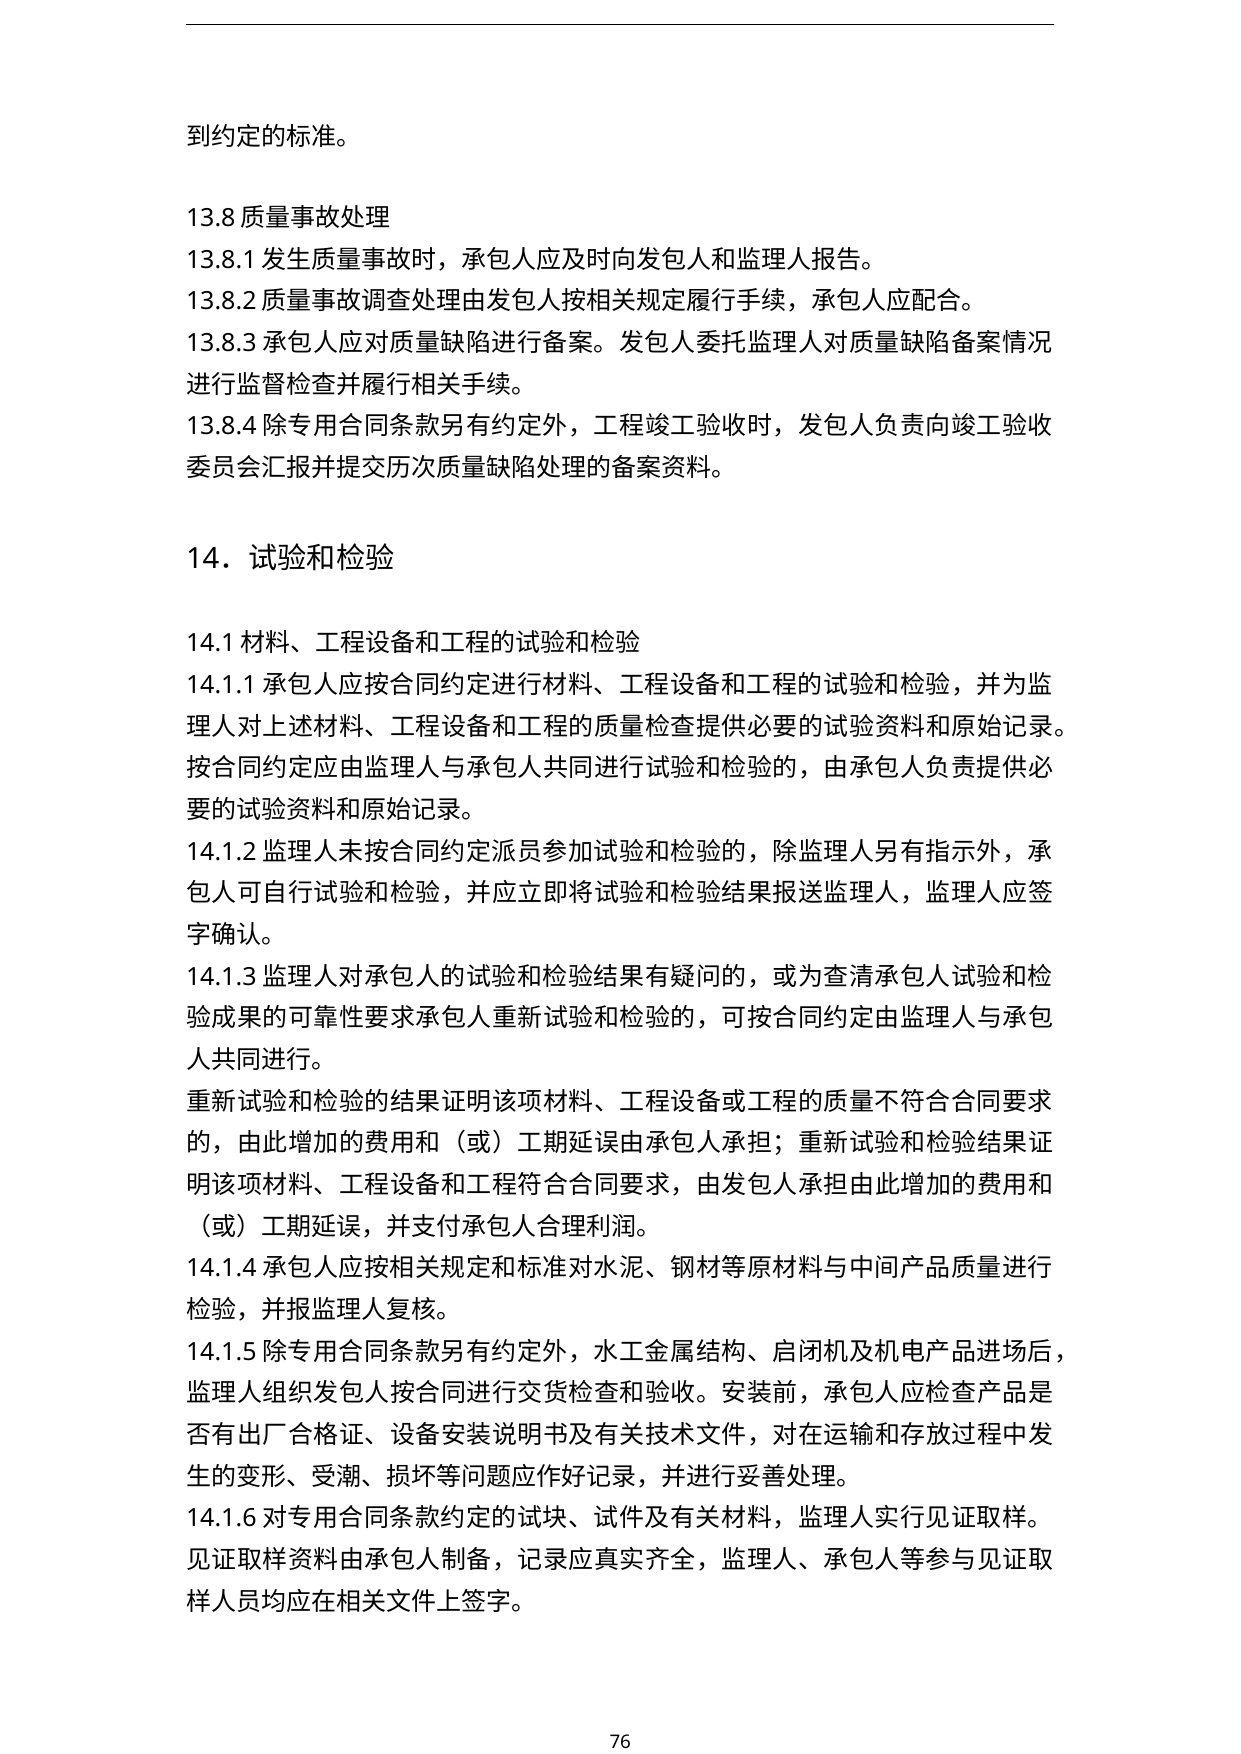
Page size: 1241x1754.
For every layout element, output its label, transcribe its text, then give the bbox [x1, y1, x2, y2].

text 13.8.2质量事故调查处理由发包人按相关规定履行手续，承包人应配合。 [186, 281, 1054, 317]
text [186, 117, 1054, 153]
text 14.1材料、工程设备和工程的试验和检验 [186, 623, 1054, 659]
text 14.1.2监理人未按合同约定派员参加试验和检验的，除监理人另有指示外，承包人可自行试验和检验，并应立即将试验和检验结果报送监理人，监理人应签字确认。 [186, 831, 1054, 951]
text 14．试验和检验 [186, 535, 1054, 577]
text 14.1.4承包人应按相关规定和标准对水泥、钢材等原材料与中间产品质量进行检验，并报监理人复核。 [186, 1248, 1054, 1326]
text 14.1.5除专用合同条款另有约定外，水工金属结构、启闭机及机电产品进场后，监理人组织发包人按合同进行交货检查和验收。安装前，承包人应检查产品是否有出厂合格证、设备安装说明书及有关技术文件，对在运输和存放过程中发生的变形、受潮、损坏等问题应作好记录，并进行妥善处理。 [186, 1331, 1054, 1492]
text 14.1.3监理人对承包人的试验和检验结果有疑问的，或为查清承包人试验和检验成果的可靠性要求承包人重新试验和检验的，可按合同约定由监理人与承包人共同进行。 [186, 956, 1054, 1076]
text 重新试验和检验的结果证明该项材料、工程设备或工程的质量不符合合同要求的，由此增加的费用和（或）工期延误由承包人承担；重新试验和检验结果证明该项材料、工程设备和工程符合合同要求，由发包人承担由此增加的费用和（或）工期延误，并支付承包人合理利润。 [186, 1081, 1054, 1242]
text 14.1.6对专用合同条款约定的试块、试件及有关材料，监理人实行见证取样。见证取样资料由承包人制备，记录应真实齐全，监理人、承包人等参与见证取样人员均应在相关文件上签字。 [186, 1498, 1054, 1617]
text 13.8.4除专用合同条款另有约定外，工程竣工验收时，发包人负责向竣工验收委员会汇报并提交历次质量缺陷处理的备案资料。 [186, 406, 1054, 484]
text 13.8质量事故处理 [186, 197, 1054, 234]
text 13.8.3承包人应对质量缺陷进行备案。发包人委托监理人对质量缺陷备案情况进行监督检查并履行相关手续。 [186, 322, 1054, 400]
text 14.1.1承包人应按合同约定进行材料、工程设备和工程的试验和检验，并为监理人对上述材料、工程设备和工程的质量检查提供必要的试验资料和原始记录。按合同约定应由监理人与承包人共同进行试验和检验的，由承包人负责提供必要的试验资料和原始记录。 [186, 664, 1054, 826]
text 13.8.1发生质量事故时，承包人应及时向发包人和监理人报告。 [186, 239, 1054, 275]
